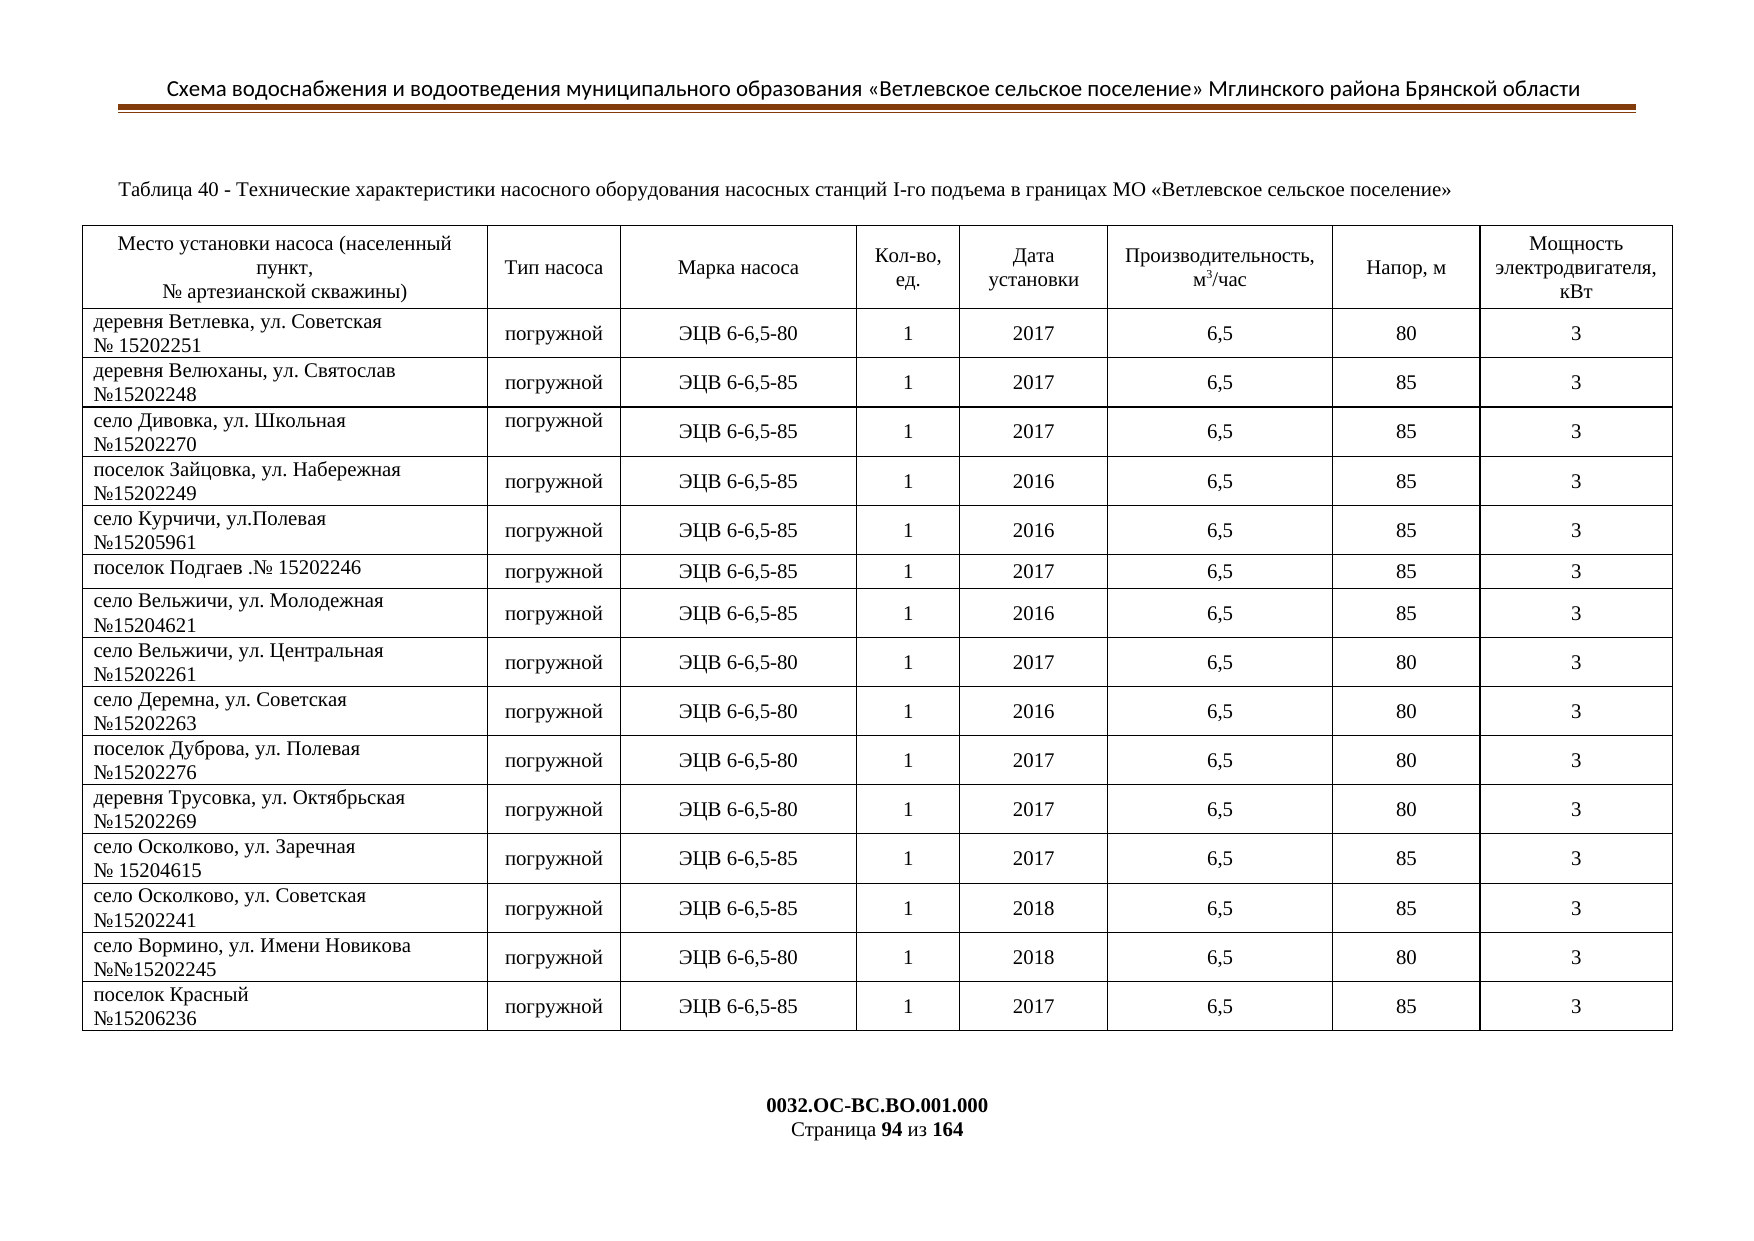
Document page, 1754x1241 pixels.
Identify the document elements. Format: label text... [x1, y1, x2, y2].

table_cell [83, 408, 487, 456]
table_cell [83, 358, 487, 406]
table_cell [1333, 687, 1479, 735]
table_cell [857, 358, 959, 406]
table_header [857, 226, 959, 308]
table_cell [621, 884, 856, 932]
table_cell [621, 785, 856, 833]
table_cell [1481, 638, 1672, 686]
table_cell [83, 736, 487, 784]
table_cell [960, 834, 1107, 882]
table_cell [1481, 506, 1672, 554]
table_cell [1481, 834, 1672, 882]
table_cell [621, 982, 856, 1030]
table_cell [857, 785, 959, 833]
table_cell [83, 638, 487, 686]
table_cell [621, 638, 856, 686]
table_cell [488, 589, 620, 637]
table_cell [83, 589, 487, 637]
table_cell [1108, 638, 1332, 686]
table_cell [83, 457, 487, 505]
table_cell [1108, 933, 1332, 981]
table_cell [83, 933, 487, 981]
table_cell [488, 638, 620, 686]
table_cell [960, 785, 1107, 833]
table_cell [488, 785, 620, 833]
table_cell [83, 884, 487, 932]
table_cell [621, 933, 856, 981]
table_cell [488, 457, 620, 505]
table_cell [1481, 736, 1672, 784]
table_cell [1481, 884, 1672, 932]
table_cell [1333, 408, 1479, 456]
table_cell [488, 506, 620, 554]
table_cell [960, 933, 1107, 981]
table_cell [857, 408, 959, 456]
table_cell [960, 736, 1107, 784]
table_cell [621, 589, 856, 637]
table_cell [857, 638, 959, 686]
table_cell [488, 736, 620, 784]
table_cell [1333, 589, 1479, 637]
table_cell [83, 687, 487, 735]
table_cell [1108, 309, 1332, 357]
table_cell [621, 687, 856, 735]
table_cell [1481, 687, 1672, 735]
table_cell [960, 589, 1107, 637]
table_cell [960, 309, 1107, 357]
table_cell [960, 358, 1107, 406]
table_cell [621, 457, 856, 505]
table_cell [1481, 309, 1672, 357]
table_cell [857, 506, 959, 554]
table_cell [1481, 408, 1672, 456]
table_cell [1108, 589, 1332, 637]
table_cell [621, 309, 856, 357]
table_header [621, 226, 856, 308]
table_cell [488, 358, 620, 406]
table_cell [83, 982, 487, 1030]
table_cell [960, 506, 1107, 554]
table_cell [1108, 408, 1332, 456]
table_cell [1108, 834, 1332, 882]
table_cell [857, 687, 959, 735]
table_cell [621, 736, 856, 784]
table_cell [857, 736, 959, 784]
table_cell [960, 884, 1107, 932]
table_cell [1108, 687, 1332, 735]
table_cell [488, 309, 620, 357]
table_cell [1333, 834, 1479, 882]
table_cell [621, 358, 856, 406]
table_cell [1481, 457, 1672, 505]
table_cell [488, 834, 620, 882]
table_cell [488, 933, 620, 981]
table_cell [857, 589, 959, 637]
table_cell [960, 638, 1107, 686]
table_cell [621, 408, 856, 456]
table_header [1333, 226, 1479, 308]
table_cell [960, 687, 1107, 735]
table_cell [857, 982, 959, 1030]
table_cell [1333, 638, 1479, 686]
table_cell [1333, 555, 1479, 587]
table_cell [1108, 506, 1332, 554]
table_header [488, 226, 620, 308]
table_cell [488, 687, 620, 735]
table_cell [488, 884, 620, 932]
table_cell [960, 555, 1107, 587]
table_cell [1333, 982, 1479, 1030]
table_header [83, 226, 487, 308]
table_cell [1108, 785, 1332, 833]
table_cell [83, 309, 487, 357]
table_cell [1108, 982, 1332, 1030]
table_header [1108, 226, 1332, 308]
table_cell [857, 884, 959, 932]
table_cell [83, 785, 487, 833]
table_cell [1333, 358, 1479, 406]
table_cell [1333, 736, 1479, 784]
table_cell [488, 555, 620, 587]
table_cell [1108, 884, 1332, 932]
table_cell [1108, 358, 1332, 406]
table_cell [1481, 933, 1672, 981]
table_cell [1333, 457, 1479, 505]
text Таблица 40 - Технические характеристики насосного оборудования насосных станций I-го подъема в границах МО «Ветлевское сельское поселение» [118, 177, 1618, 201]
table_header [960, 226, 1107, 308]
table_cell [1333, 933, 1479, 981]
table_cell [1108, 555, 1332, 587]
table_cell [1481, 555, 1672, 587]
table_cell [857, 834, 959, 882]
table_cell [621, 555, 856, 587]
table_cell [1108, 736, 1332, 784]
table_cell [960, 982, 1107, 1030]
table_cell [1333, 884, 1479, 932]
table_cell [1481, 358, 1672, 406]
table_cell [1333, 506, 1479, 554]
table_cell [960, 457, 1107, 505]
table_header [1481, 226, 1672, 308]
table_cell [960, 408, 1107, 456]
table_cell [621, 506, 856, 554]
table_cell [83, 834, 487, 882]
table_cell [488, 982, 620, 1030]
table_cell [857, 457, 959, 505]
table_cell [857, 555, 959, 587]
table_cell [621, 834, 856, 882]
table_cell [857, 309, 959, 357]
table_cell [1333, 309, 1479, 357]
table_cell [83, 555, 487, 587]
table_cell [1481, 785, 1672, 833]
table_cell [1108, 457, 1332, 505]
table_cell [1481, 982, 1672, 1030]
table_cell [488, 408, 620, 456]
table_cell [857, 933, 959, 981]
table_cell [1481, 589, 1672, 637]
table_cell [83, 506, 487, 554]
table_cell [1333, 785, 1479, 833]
